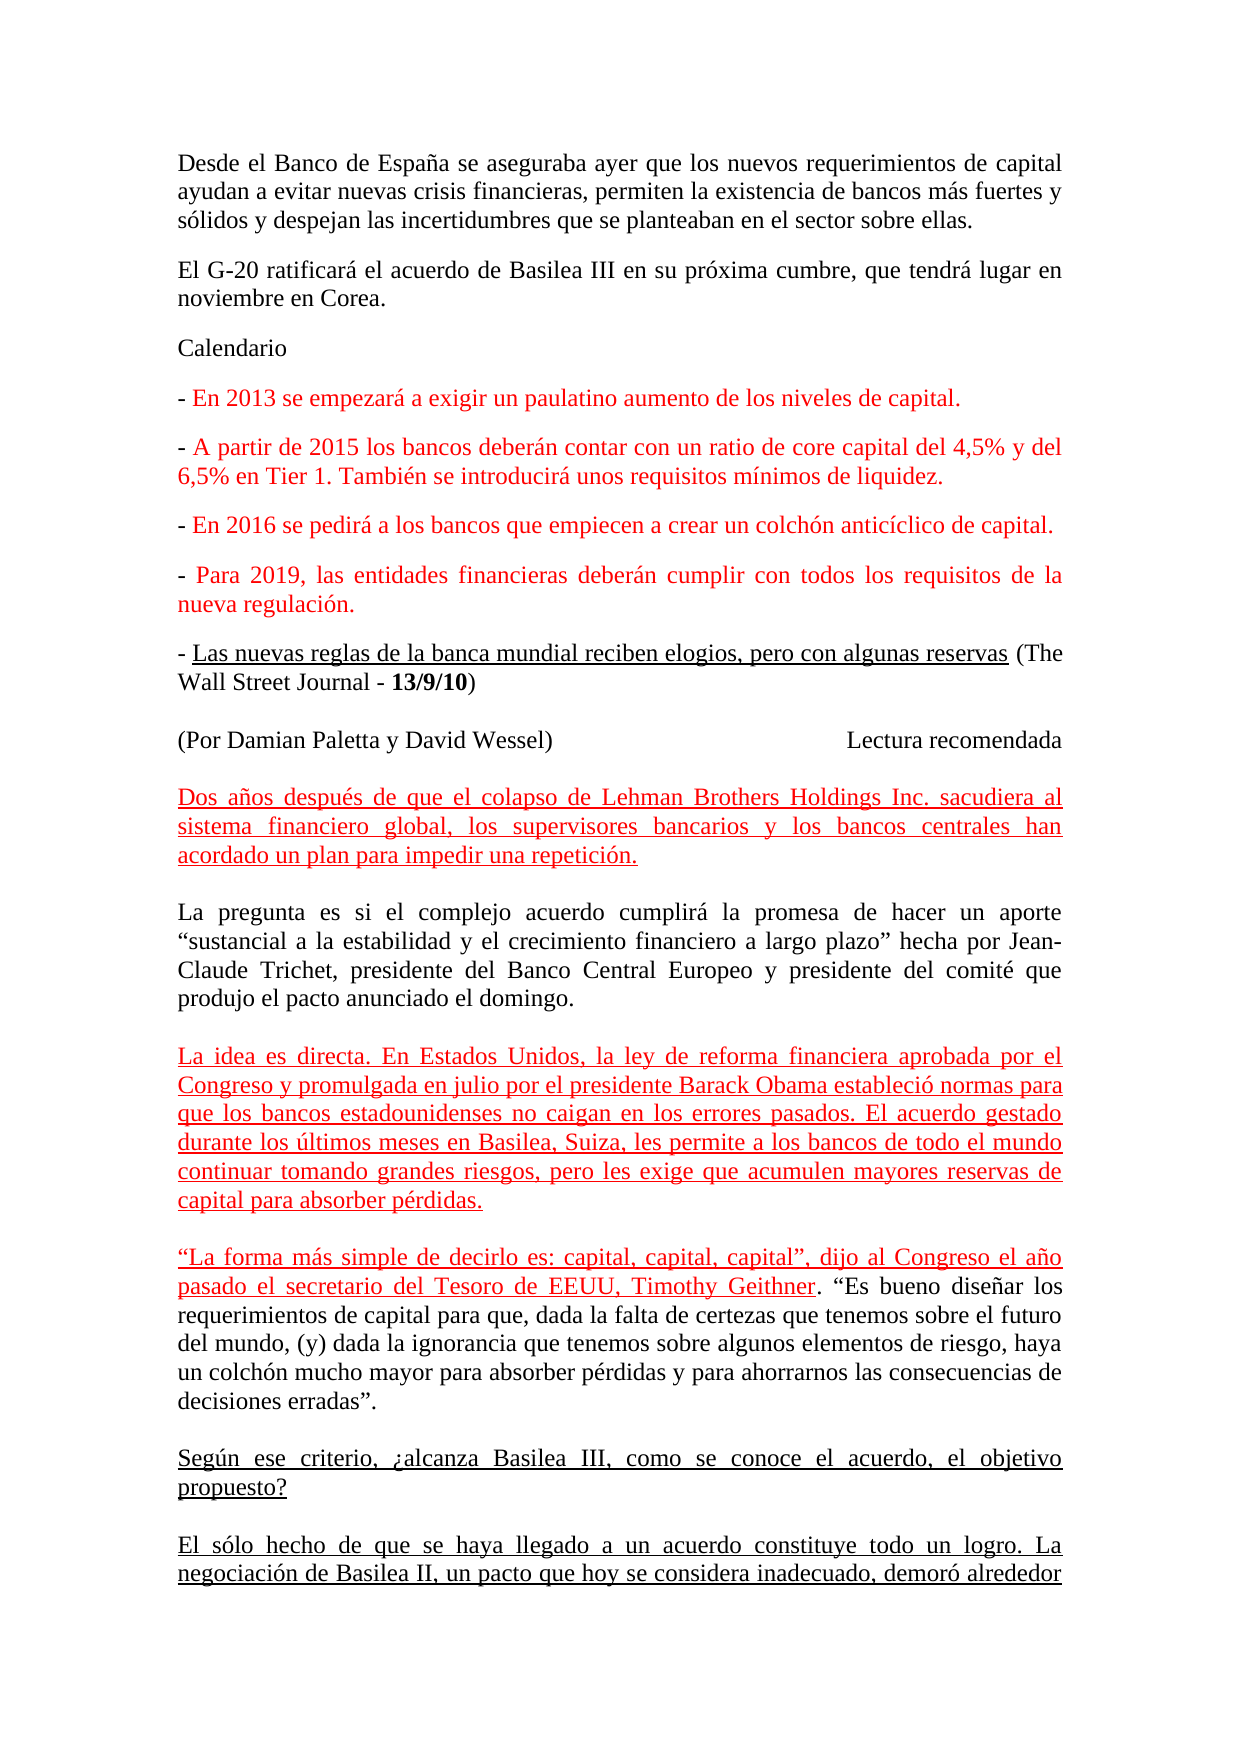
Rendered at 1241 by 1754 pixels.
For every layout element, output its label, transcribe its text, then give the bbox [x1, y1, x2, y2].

text Según ese criterio, ¿alcanza Basilea III, como se conoce el acuerdo, el objetivo propuesto? [177, 1469, 1063, 1501]
text Dos años después de que el colapso de Lehman Brothers Holdings Inc. sacudiera al sistema financiero global, los supervisores bancarios y los bancos centrales han acordado un plan para impedir una repetición. [177, 782, 1063, 807]
text Dos años después de que el colapso de Lehman Brothers Holdings Inc. sacudiera al sistema financiero global, los supervisores bancarios y los bancos centrales han acordado un plan para impedir una repetición. [177, 808, 1063, 836]
text - A partir de 2015 los bancos deberán contar con un ratio de core capital del 4,5% y del 6,5% en Tier 1. También se introducirá unos requisitos mínimos de liquidez. [177, 432, 1063, 490]
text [177, 1556, 1063, 1587]
text La pregunta es si el complejo acuerdo cumplirá la promesa de hacer un aporte “sustancial a la estabilidad y el crecimiento financiero a largo plazo” hecha por Jean-Claude Trichet, presidente del Banco Central Europeo y presidente del comité que produjo el pacto anunciado el domingo. [177, 897, 1063, 1012]
text “La forma más simple de decirlo es: capital, capital, capital”, dijo al Congreso el año pasado el secretario del Tesoro de EEUU, Timothy Geithner. “Es bueno diseñar los requerimientos de capital para que, dada la falta de certezas que tenemos sobre el futuro del mundo, (y) dada la ignorancia que tenemos sobre algunos elementos de riesgo, haya un colchón mucho mayor para absorber pérdidas y para ahorrarnos las consecuencias de decisiones erradas”. [177, 1268, 1063, 1415]
text El G-20 ratificará el acuerdo de Basilea III en su próxima cumbre, que tendrá lugar en noviembre en Corea. [177, 255, 1063, 312]
text - Las nuevas reglas de la banca mundial reciben elogios, pero con algunas reservas (The Wall Street Journal - 13/9/10) [177, 638, 1063, 696]
text - Para 2019, las entidades financieras deberán cumplir con todos los requisitos de la nueva regulación. [177, 560, 1063, 618]
text Según ese criterio, ¿alcanza Basilea III, como se conoce el acuerdo, el objetivo propuesto? [177, 1443, 1063, 1468]
text - En 2013 se empezará a exigir un paulatino aumento de los niveles de capital. [177, 383, 1063, 411]
text Dos años después de que el colapso de Lehman Brothers Holdings Inc. sacudiera al sistema financiero global, los supervisores bancarios y los bancos centrales han acordado un plan para impedir una repetición. [177, 837, 1063, 868]
text La idea es directa. En Estados Unidos, la ley de reforma financiera aprobada por el Congreso y promulgada en julio por el presidente Barack Obama estableció normas para que los bancos estadounidenses no caigan en los errores pasados. El acuerdo gestado durante los últimos meses en Basilea, Suiza, les permite a los bancos de todo el mundo continuar tomando grandes riesgos, pero les exige que acumulen mayores reservas de capital para absorber pérdidas. [177, 1182, 1063, 1213]
text - En 2016 se pedirá a los bancos que empiecen a crear un colchón anticíclico de capital. [177, 511, 1063, 539]
text (Por Damian Paletta y David Wessel) Lectura recomendada [177, 725, 1063, 753]
text Desde el Banco de España se aseguraba ayer que los nuevos requerimientos de capital ayudan a evitar nuevas crisis financieras, permiten la existencia de bancos más fuertes y sólidos y despejan las incertidumbres que se planteaban en el sector sobre ellas. [177, 148, 1063, 234]
text Calendario [177, 333, 1063, 362]
